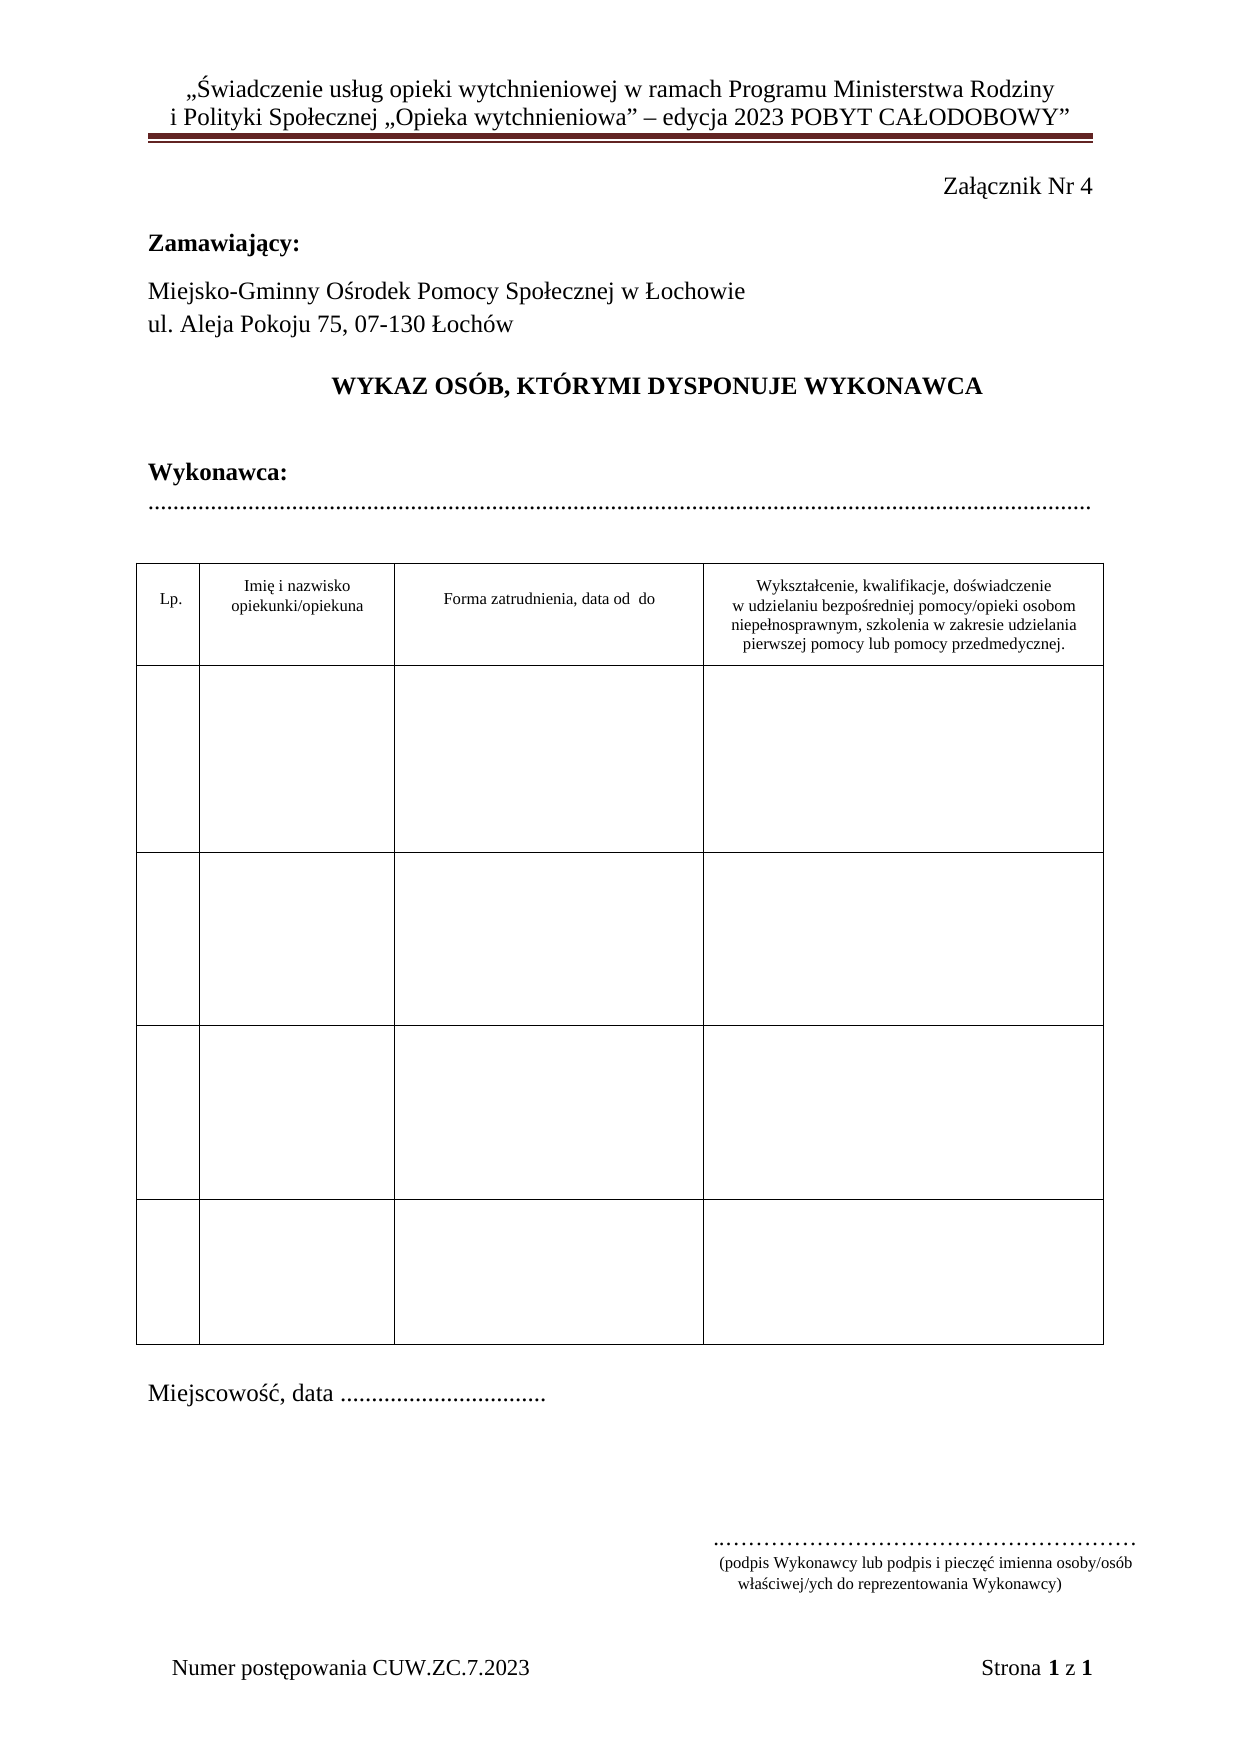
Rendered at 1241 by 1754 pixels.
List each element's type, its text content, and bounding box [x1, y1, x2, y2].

table_cell [704, 1200, 1103, 1344]
text ul. Aleja Pokoju 75, 07-130 Łochów [148, 309, 1093, 338]
text WYKAZ OSÓB, KTÓRYMI DYSPONUJE WYKONAWCA [148, 371, 1093, 399]
table_cell [704, 1026, 1103, 1199]
text Załącznik Nr 4 [148, 171, 1093, 199]
table_cell [137, 853, 199, 1025]
text Miejscowość, data ................................. [148, 1378, 1137, 1406]
table_header Lp. [137, 564, 199, 665]
table_header Forma zatrudnienia, data od do [395, 564, 703, 665]
text ..……………………………………………… [148, 1524, 1137, 1551]
text (podpis Wykonawcy lub podpis i pieczęć imienna osoby/osób [148, 1553, 1137, 1572]
table_cell [137, 1026, 199, 1199]
text właściwej/ych do reprezentowania Wykonawcy) [148, 1574, 1093, 1593]
table_cell [137, 1200, 199, 1344]
table_cell [137, 666, 199, 852]
table_cell [395, 1026, 703, 1199]
text Wykonawca: ....................................................................................................................................................... [148, 457, 1093, 514]
text Zamawiający: [148, 228, 1093, 257]
table_cell [200, 666, 394, 852]
text Miejsko-Gminny Ośrodek Pomocy Społecznej w Łochowie [148, 276, 1093, 305]
table_header Imię i nazwisko opiekunki/opiekuna [200, 564, 394, 665]
table_cell [200, 853, 394, 1025]
table_cell [704, 853, 1103, 1025]
table_cell [704, 666, 1103, 852]
table_cell [395, 853, 703, 1025]
table_cell [395, 1200, 703, 1344]
table_cell [395, 666, 703, 852]
table_cell [200, 1026, 394, 1199]
table_header Wykształcenie, kwalifikacje, doświadczenie w udzielaniu bezpośredniej pomocy/opieki osobom niepełnosprawnym, szkolenia w zakresie udzielania pierwszej pomocy lub pomocy przedmedycznej. [704, 564, 1103, 665]
table_cell [200, 1200, 394, 1344]
